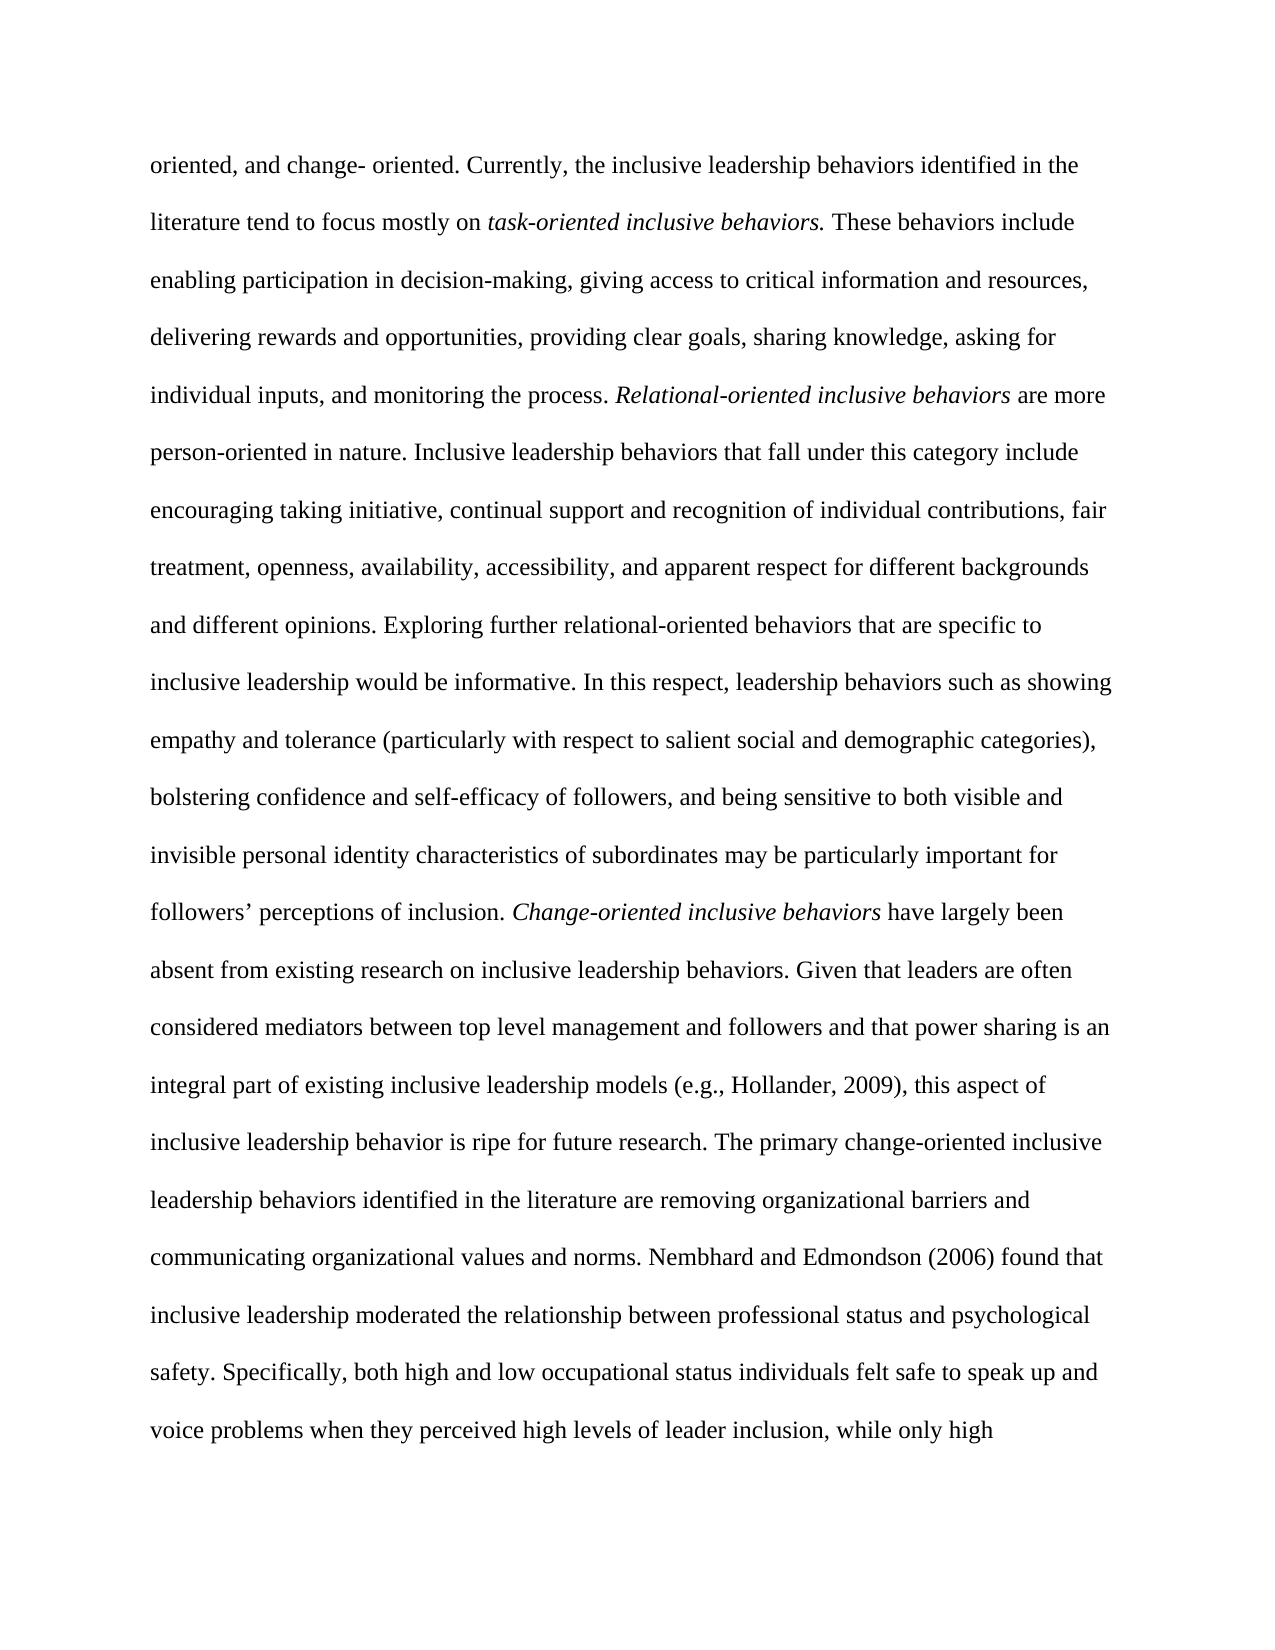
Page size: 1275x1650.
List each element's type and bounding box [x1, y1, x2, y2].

text [150, 150, 1125, 1444]
